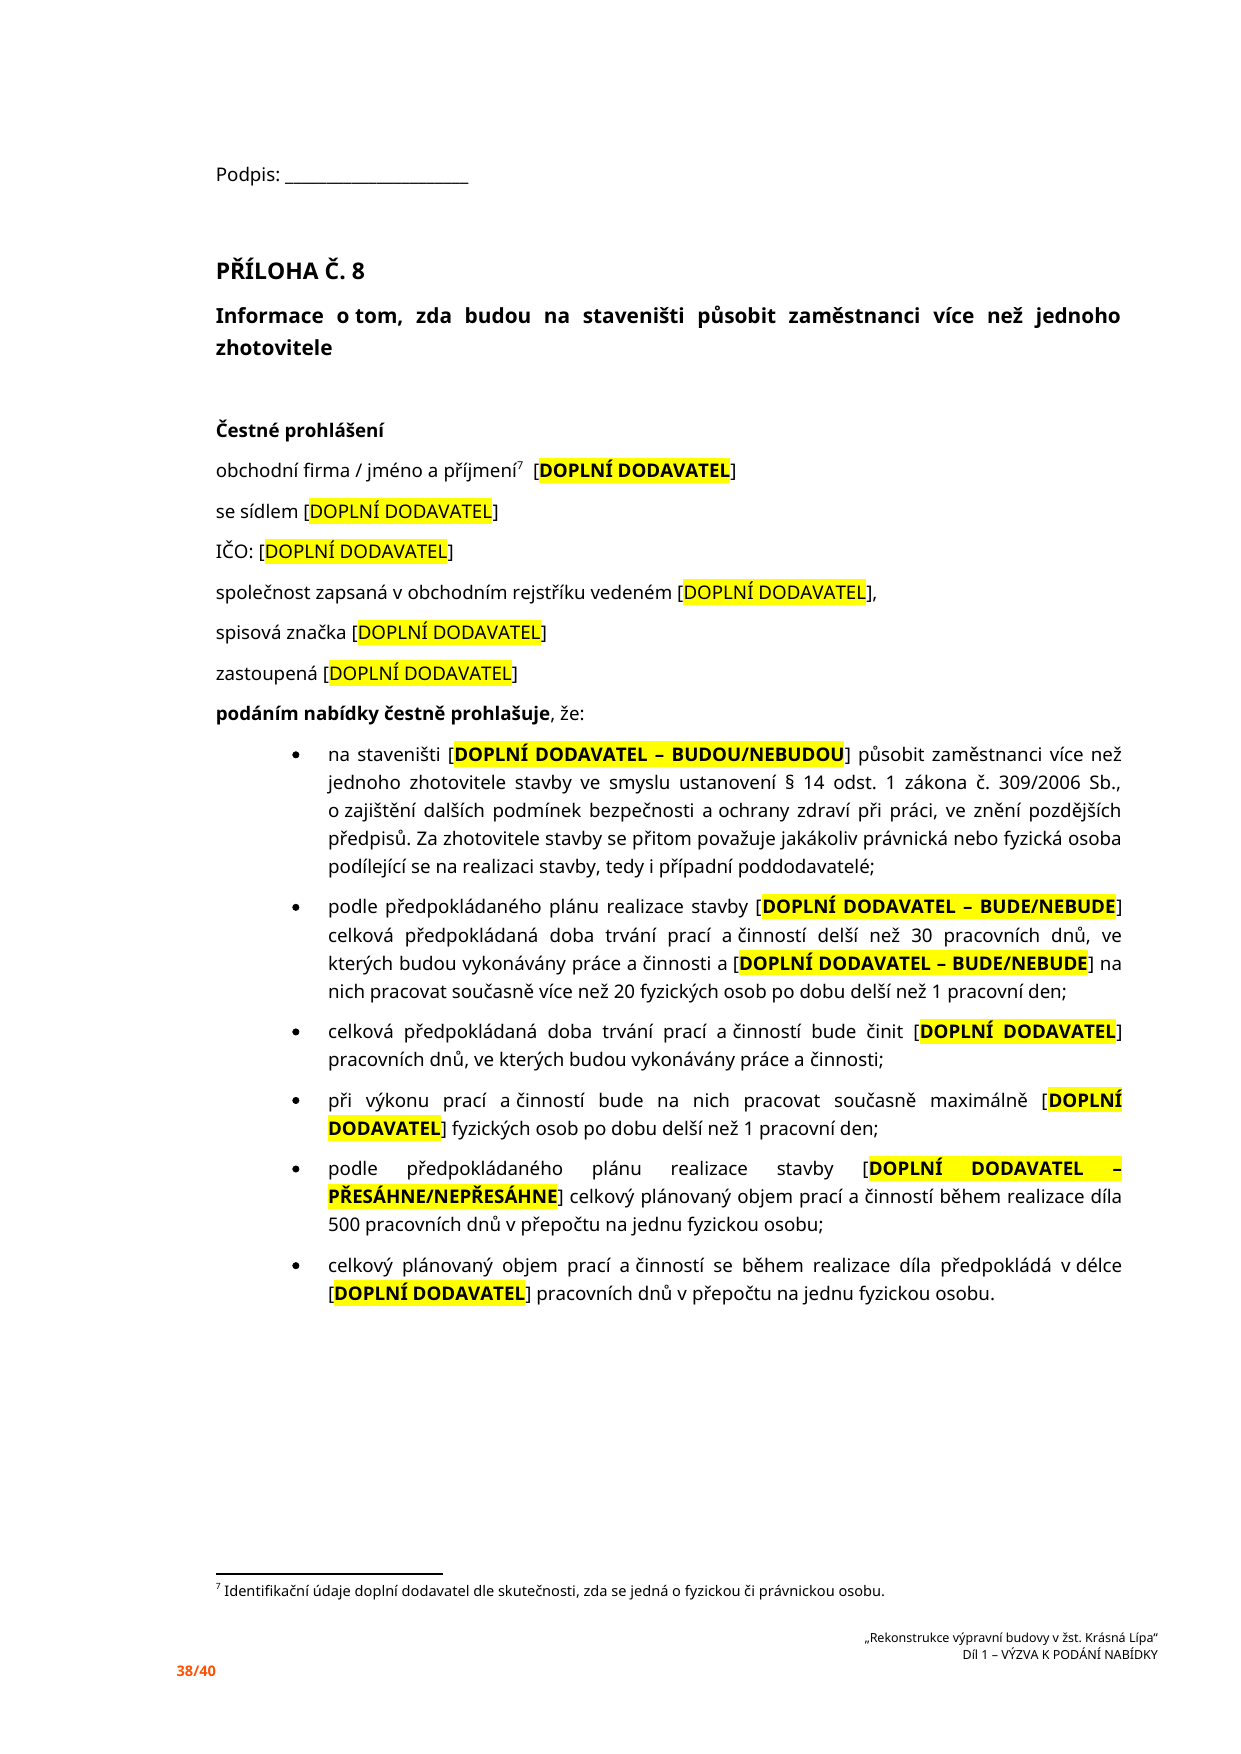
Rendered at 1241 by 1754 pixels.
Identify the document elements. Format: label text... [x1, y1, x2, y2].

text Čestné prohlášení [216, 417, 1122, 443]
text Informace o tom, zda budou na staveništi působit zaměstnanci více než jednoho zhotovitele [216, 302, 1122, 361]
text na staveništi [DOPLNÍ DODAVATEL – BUDOU/NEBUDOU] působit zaměstnanci více než jednoho zhotovitele stavby ve smyslu ustanovení § 14 odst. 1 zákona č. 309/2006 Sb., o zajištění dalších podmínek bezpečnosti a ochrany zdraví při práci, ve znění pozdějších předpisů. Za zhotovitele stavby se přitom považuje jakákoliv právnická nebo fyzická osoba podílející se na realizaci stavby, tedy i případní poddodavatelé; [292, 741, 1122, 879]
text celkový plánovaný objem prací a činností se během realizace díla předpokládá v délce [DOPLNÍ DODAVATEL] pracovních dnů v přepočtu na jednu fyzickou osobu. [292, 1252, 1122, 1306]
text spisová značka [DOPLNÍ DODAVATEL] [541, 620, 1122, 645]
text obchodní firma / jméno a příjmení [DOPLNÍ DODAVATEL] [730, 458, 1122, 483]
text Příloha č. 8 [216, 255, 1122, 286]
text společnost zapsaná v obchodním rejstříku vedeném [DOPLNÍ DODAVATEL], [866, 579, 1122, 605]
text podáním nabídky čestně prohlašuje, že: [216, 701, 1122, 726]
text se sídlem [DOPLNÍ DODAVATEL] [492, 498, 1122, 524]
text obchodní firma / jméno a příjmení [DOPLNÍ DODAVATEL] [216, 458, 539, 483]
text podle předpokládaného plánu realizace stavby [DOPLNÍ DODAVATEL – PŘESÁHNE/NEPŘESÁHNE] celkový plánovaný objem prací a činností během realizace díla 500 pracovních dnů v přepočtu na jednu fyzickou osobu; [292, 1156, 1122, 1237]
text podle předpokládaného plánu realizace stavby [DOPLNÍ DODAVATEL – BUDE/NEBUDE] celková předpokládaná doba trvání prací a činností delší než 30 pracovních dnů, ve kterých budou vykonávány práce a činnosti a [DOPLNÍ DODAVATEL – BUDE/NEBUDE] na nich pracovat současně více než 20 fyzických osob po dobu delší než 1 pracovní den; [292, 894, 1122, 1003]
text spisová značka [DOPLNÍ DODAVATEL] [216, 620, 358, 645]
text zastoupená [DOPLNÍ DODAVATEL] [512, 660, 1122, 686]
text celková předpokládaná doba trvání prací a činností bude činit [DOPLNÍ DODAVATEL] pracovních dnů, ve kterých budou vykonávány práce a činnosti; [292, 1018, 1122, 1072]
text společnost zapsaná v obchodním rejstříku vedeném [DOPLNÍ DODAVATEL], [216, 579, 683, 605]
text IČO: [DOPLNÍ DODAVATEL] [447, 539, 1122, 564]
text se sídlem [DOPLNÍ DODAVATEL] [216, 498, 309, 524]
text zastoupená [DOPLNÍ DODAVATEL] [216, 660, 329, 686]
text při výkonu prací a činností bude na nich pracovat současně maximálně [DOPLNÍ DODAVATEL] fyzických osob po dobu delší než 1 pracovní den; [292, 1087, 1122, 1141]
text Podpis: ______________________ [216, 161, 1122, 187]
